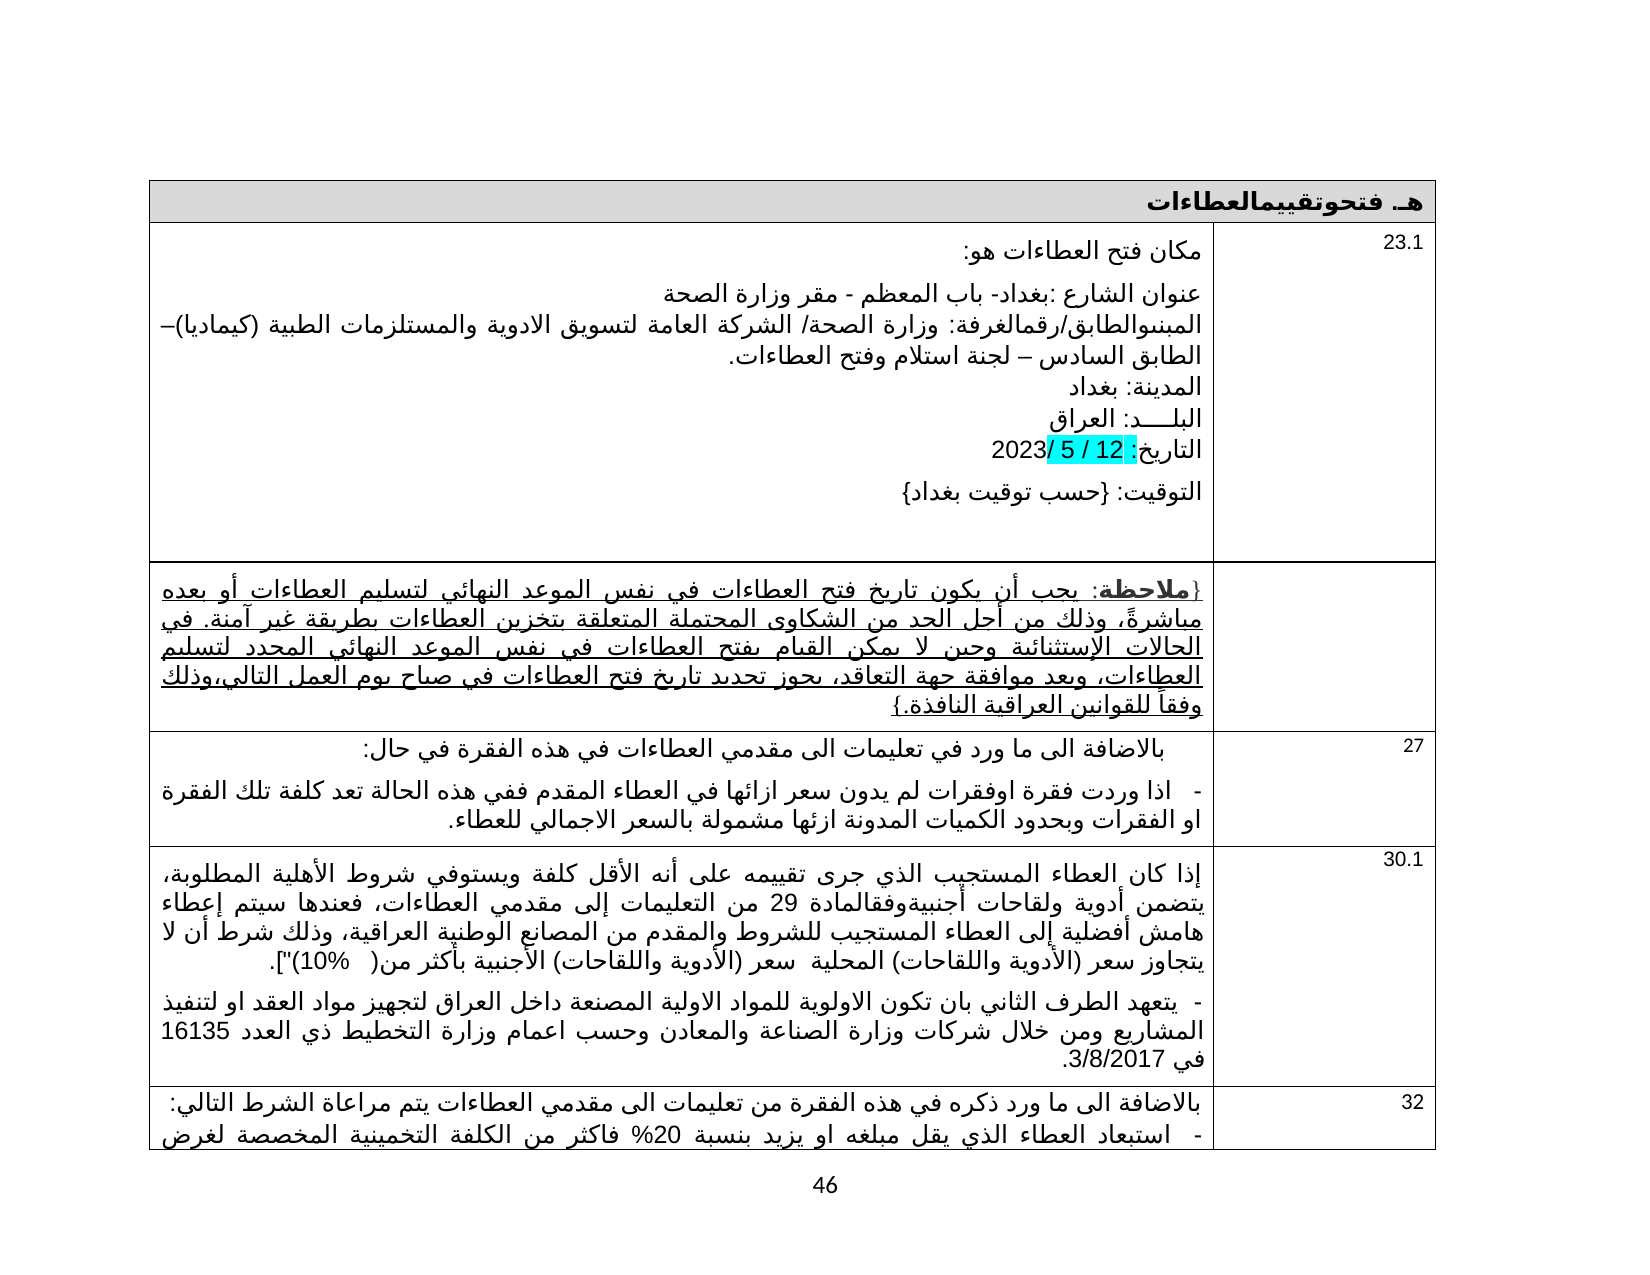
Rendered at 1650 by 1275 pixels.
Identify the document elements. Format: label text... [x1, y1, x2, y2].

table_cell 32 [1214, 1087, 1435, 1149]
table_cell 30.1 [1214, 847, 1435, 1086]
table_cell مكان فتح العطاءات هو: عنوان الشارع :بغداد- باب المعظم - مقر وزارة الصحة المبنىوالطابق/رقمالغرفة: وزارة الصحة/ الشركة العامة لتسويق الادوية والمستلزمات الطبية (كيماديا)– الطابق السادس – لجنة استلام وفتح العطاءات. المدينة: بغداد البلــــد: العراق التاريخ: 12 / 5 /2023 التوقيت: {حسب توقيت بغداد} [150, 223, 1213, 561]
table_cell 27 [1214, 732, 1435, 846]
table_cell هـ. فتحوتقييمالعطاءات [150, 181, 1435, 222]
table_cell 23.1 [1214, 223, 1435, 561]
table_cell إذا كان العطاء المستجيب الذي جرى تقييمه على أنه الأقل كلفة ويستوفي شروط الأهلية المطلوبة، يتضمن أدوية ولقاحات أجنبيةوفقالمادة 29 من التعليمات إلى مقدمي العطاءات، فعندها سيتم إعطاء هامش أفضلية إلى العطاء المستجيب للشروط والمقدم من المصانع الوطنية العراقية، وذلك شرط أن لا يتجاوز سعر (الأدوية واللقاحات) المحلية سعر (الأدوية واللقاحات) الأجنبية بأكثر من( %10)"]. - يتعهد الطرف الثاني بان تكون الاولوية للمواد الاولية المصنعة داخل العراق لتجهيز مواد العقد او لتنفيذ المشاريع ومن خلال شركات وزارة الصناعة والمعادن وحسب اعمام وزارة التخطيط ذي العدد 16135 في 3/8/2017. [150, 847, 1213, 1086]
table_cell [150, 1087, 1213, 1149]
table_cell {ملاحظة: يجب أن يكون تاريخ فتح العطاءات في نفس الموعد النهائي لتسليم العطاءات أو بعده مباشرةً، وذلك من أجل الحد من الشكاوى المحتملة المتعلقة بتخزين العطاءات بطريقة غير آمنة. في الحالات الإستثنائية وحين لا يمكن القيام بفتح العطاءات في نفس الموعد النهائي المحدد لتسليم العطاءات، وبعد موافقة جهة التعاقد، يجوز تحديد تاريخ فتح العطاءات في صباح يوم العمل التالي،وذلك وفقاً للقوانين العراقية النافذة.} [150, 563, 1213, 731]
table_cell [1214, 563, 1435, 731]
table_cell بالاضافة الى ما ورد في تعليمات الى مقدمي العطاءات في هذه الفقرة في حال: - اذا وردت فقرة اوفقرات لم يدون سعر ازائها في العطاء المقدم ففي هذه الحالة تعد كلفة تلك الفقرة او الفقرات وبحدود الكميات المدونة ازئها مشمولة بالسعر الاجمالي للعطاء. [150, 732, 1213, 846]
